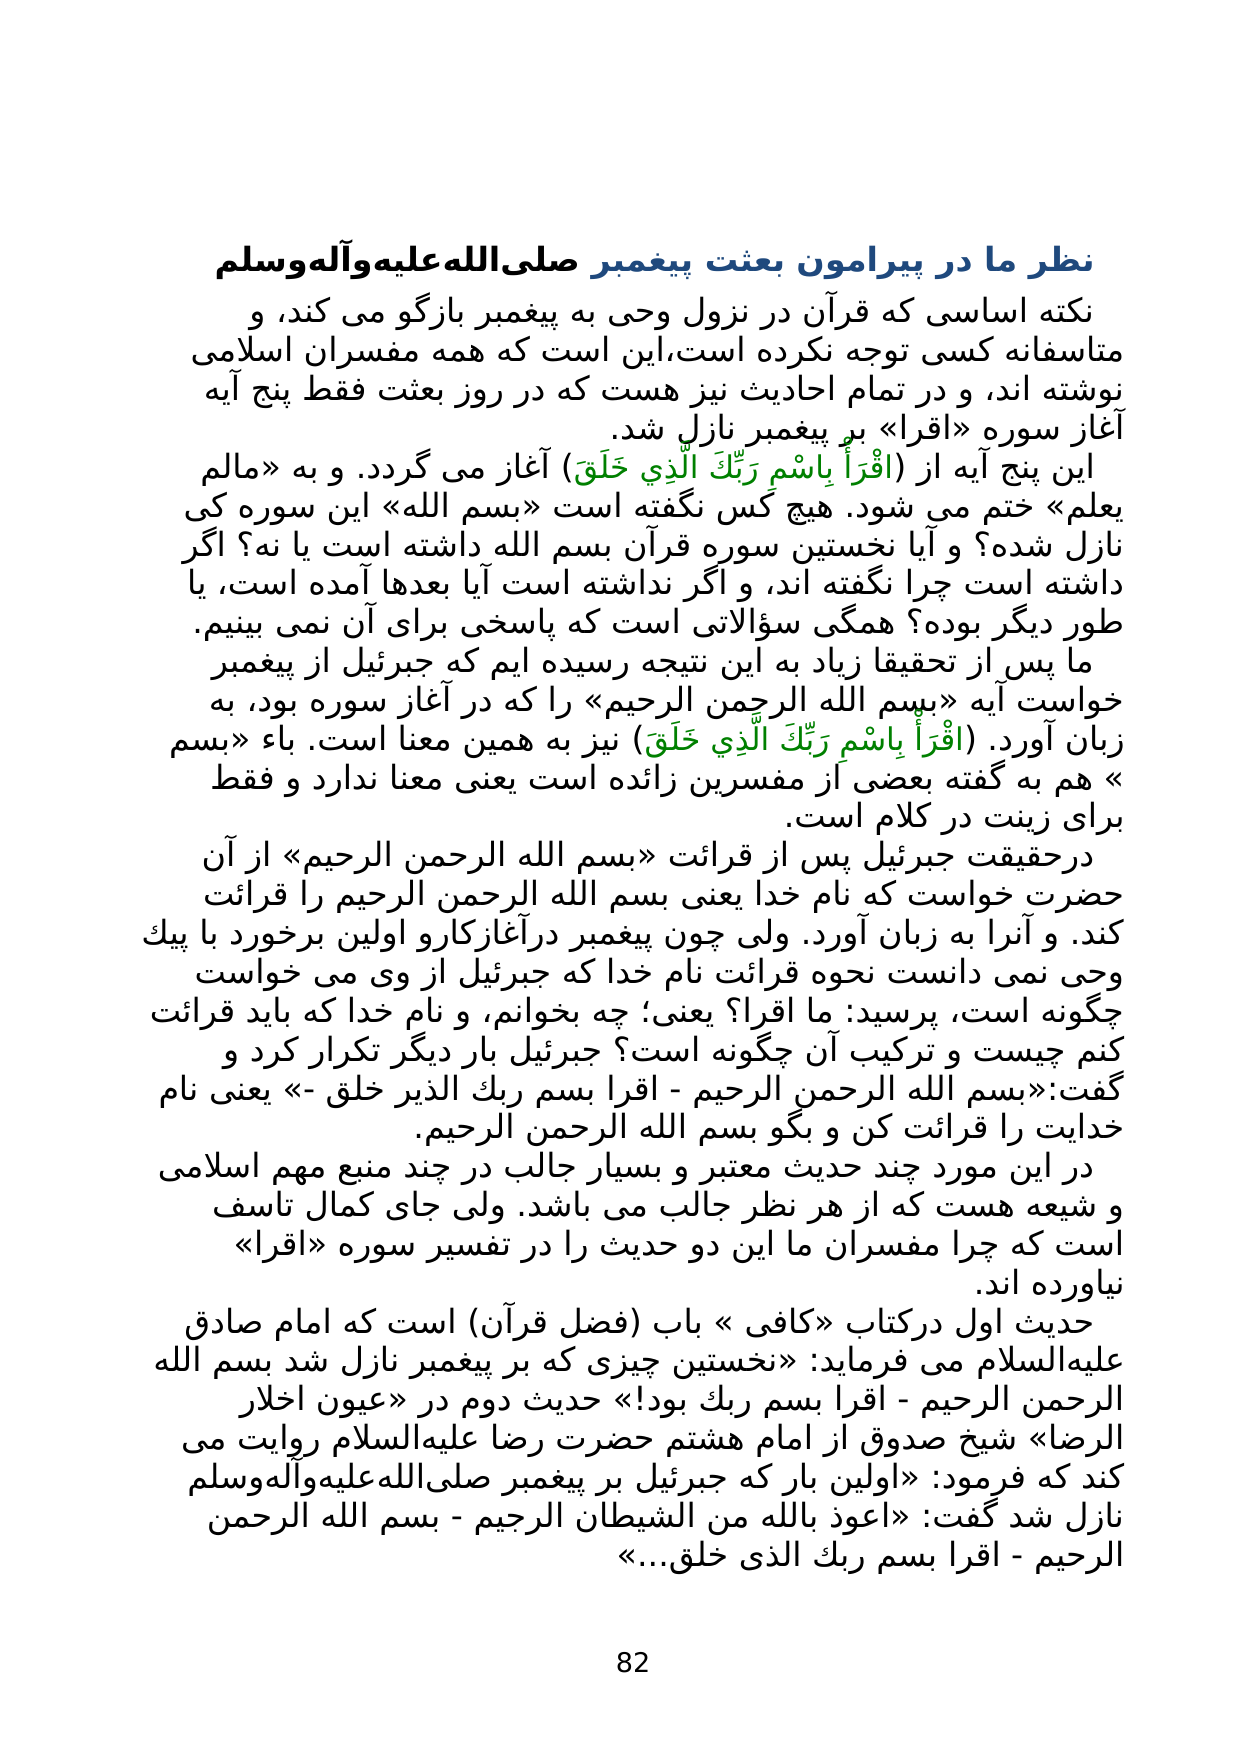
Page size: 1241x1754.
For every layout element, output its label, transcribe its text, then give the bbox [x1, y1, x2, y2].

text در اين مورد چند حديث معتبر و بسيار جالب در چند منبع مهم اسلامی و شيعه هست كه از هر نظر جالب می باشد. ولی جای كمال تاسف است كه چرا مفسران ما اين دو حديث را در تفسير سوره «اقرا» نياورده اند. [141, 1147, 1125, 1302]
text درحقيقت جبرئيل پس از قرائت «بسم الله الرحمن الرحيم» از آن حضرت خواست كه نام خدا يعنی بسم الله الرحمن الرحيم را قرائت كند. و آنرا به زبان آورد. ولی چون پيغمبر درآغازكارو اولين برخورد با پيك وحی نمی دانست نحوه قرائت نام خدا كه جبرئيل از وی می خواست چگونه است، پرسيد: ما اقرا؟ يعنی؛ چه بخوانم، و نام خدا كه بايد قرائت كنم چيست و تركيب آن چگونه است؟ جبرئيل بار ديگر تكرار كرد و گفت:«بسم الله الرحمن الرحيم - اقرا بسم ربك الذير خلق -» يعنی نام خدايت را قرائت كن و بگو بسم الله الرحمن الرحيم. [141, 836, 1125, 1147]
text ما پس از تحقيقا زياد به اين نتيجه رسيده ايم كه جبرئيل از پيغمبر خواست آيه «بسم الله الرحمن الرحيم» را كه در آغاز سوره بود، به زبان آورد. (اقْرَأْ بِاسْمِ رَبِّكَ الَّذِي خَلَقَ) نيز به همين معنا است. باء «بسم » هم به گفته بعضی از مفسرين زائده است يعنی معنا ندارد و فقط برای زينت در كلام است. [141, 642, 1125, 836]
text اين پنج آيه از (اقْرَأْ بِاسْمِ رَبِّكَ الَّذِي خَلَقَ) آغاز می گردد. و به «مالم يعلم» ختم می شود. هيچ كس نگفته است «بسم الله» اين سوره كی نازل شده؟ و آيا نخستين سوره قرآن بسم الله داشته است يا نه؟ اگر داشته است چرا نگفته اند، و اگر نداشته است آيا بعدها آمده است، يا طور ديگر بوده؟ همگی سؤالاتی است كه پاسخی برای آن نمی بينيم. [141, 447, 1125, 642]
subtitle نظر ما در پيرامون بعثت پيغمبر صلی‌الله‌عليه‌وآله‌وسلم [141, 241, 1125, 279]
text حديث اول دركتاب «كافی » باب (فضل قرآن) است كه امام صادق عليه‌السلام می فرمايد: «نخستين چيزی كه بر پيغمبر نازل شد بسم الله الرحمن الرحيم - اقرا بسم ربك بود!» حديث دوم در «عيون اخلار الرضا» شيخ صدوق از امام هشتم حضرت رضا عليه‌السلام روايت می كند كه فرمود: «اولين بار كه جبرئيل بر پيغمبر صلی‌الله‌عليه‌وآله‌وسلم نازل شد گفت: «اعوذ بالله من الشيطان الرجيم - بسم الله الرحمن الرحيم - اقرا بسم ربك الذی خلق...» [141, 1302, 1125, 1574]
text نكته اساسی كه قرآن در نزول وحی به پيغمبر بازگو می كند، و متاسفانه كسی توجه نكرده است،اين است كه همه مفسران اسلامی نوشته اند، و در تمام احاديث نيز هست كه در روز بعثت فقط پنج آيه آغاز سوره «اقرا» بر پيغمبر نازل شد. [141, 292, 1125, 447]
